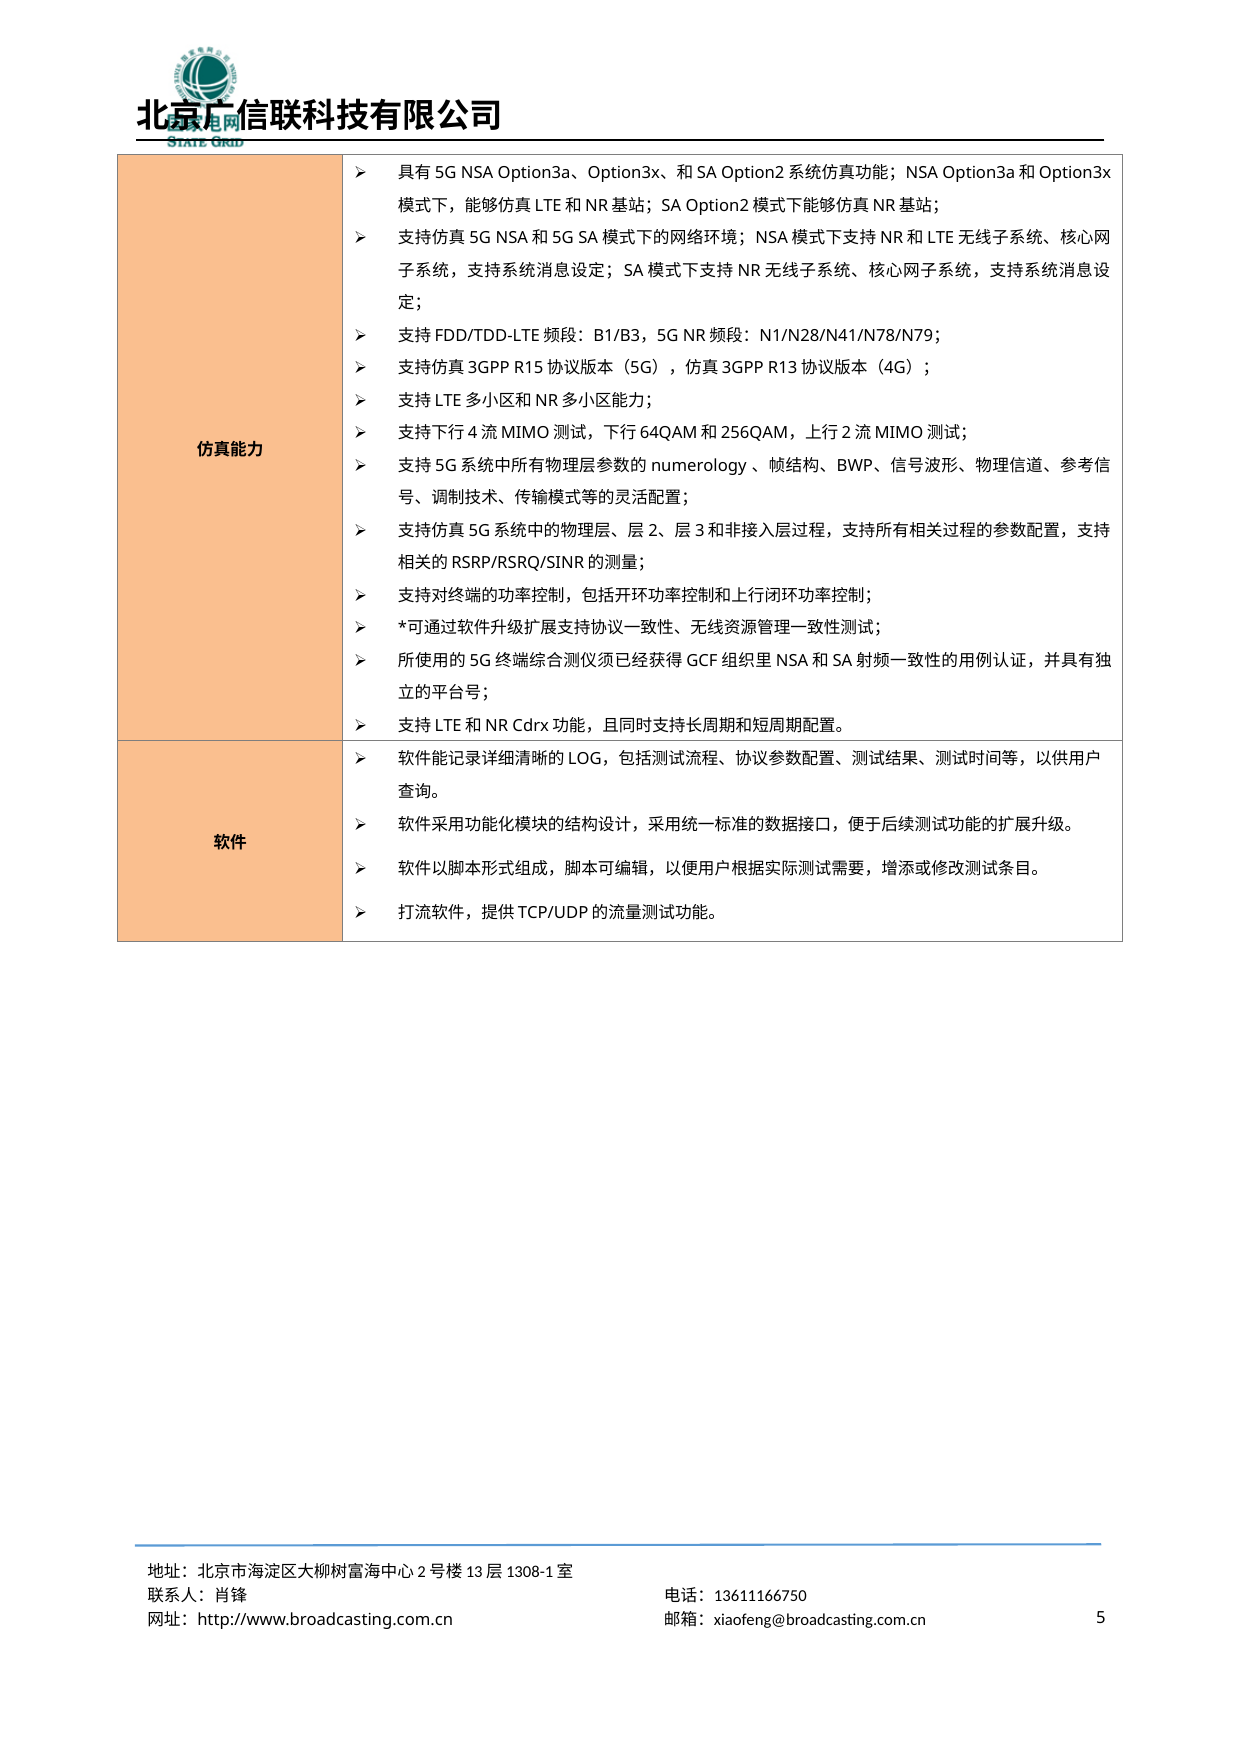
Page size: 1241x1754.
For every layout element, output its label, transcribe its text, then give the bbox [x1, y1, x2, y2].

picture [160, 44, 248, 139]
table_cell 软件 [118, 741, 342, 941]
table_cell 具有5G NSA Option3a、Option3x、和SA Option2系统仿真功能；NSA Option3a和Option3x模式下，能够仿真LTE和NR基站；SA Option2模式下能够仿真NR基站； 支持仿真5G NSA和5G SA模式下的网络环境；NSA模式下支持NR和LTE无线子系统、核心网子系统，支持系统消息设定；SA模式下支持NR无线子系统、核心网子系统，支持系统消息设定； 支持FDD/TDD-LTE频段：B1/B3，5G NR频段：N1/N28/N41/N78/N79； 支持仿真3GPP R15协议版本（5G），仿真3GPP R13协议版本（4G）； 支持LTE多小区和NR多小区能力； 支持下行4流MIMO测试，下行64QAM和256QAM，上行2流MIMO测试； 支持5G系统中所有物理层参数的numerology 、帧结构、BWP、信号波形、物理信道、参考信号、调制技术、传输模式等的灵活配置； 支持仿真5G系统中的物理层、层2、层3和非接入层过程，支持所有相关过程的参数配置，支持相关的RSRP/RSRQ/SINR的测量； 支持对终端的功率控制，包括开环功率控制和上行闭环功率控制； *可通过软件升级扩展支持协议一致性、无线资源管理一致性测试； 所使用的5G终端综合测仪须已经获得GCF组织里NSA和SA射频一致性的用例认证，并具有独立的平台号； 支持LTE和NR Cdrx功能，且同时支持长周期和短周期配置。 [343, 155, 1122, 740]
table_cell 仿真能力 [118, 155, 342, 740]
picture [160, 141, 248, 151]
table_cell 软件能记录详细清晰的LOG，包括测试流程、协议参数配置、测试结果、测试时间等，以供用户查询。 软件采用功能化模块的结构设计，采用统一标准的数据接口，便于后续测试功能的扩展升级。 软件以脚本形式组成，脚本可编辑，以便用户根据实际测试需要，增添或修改测试条目。 打流软件，提供TCP/UDP的流量测试功能。 [343, 741, 1122, 941]
